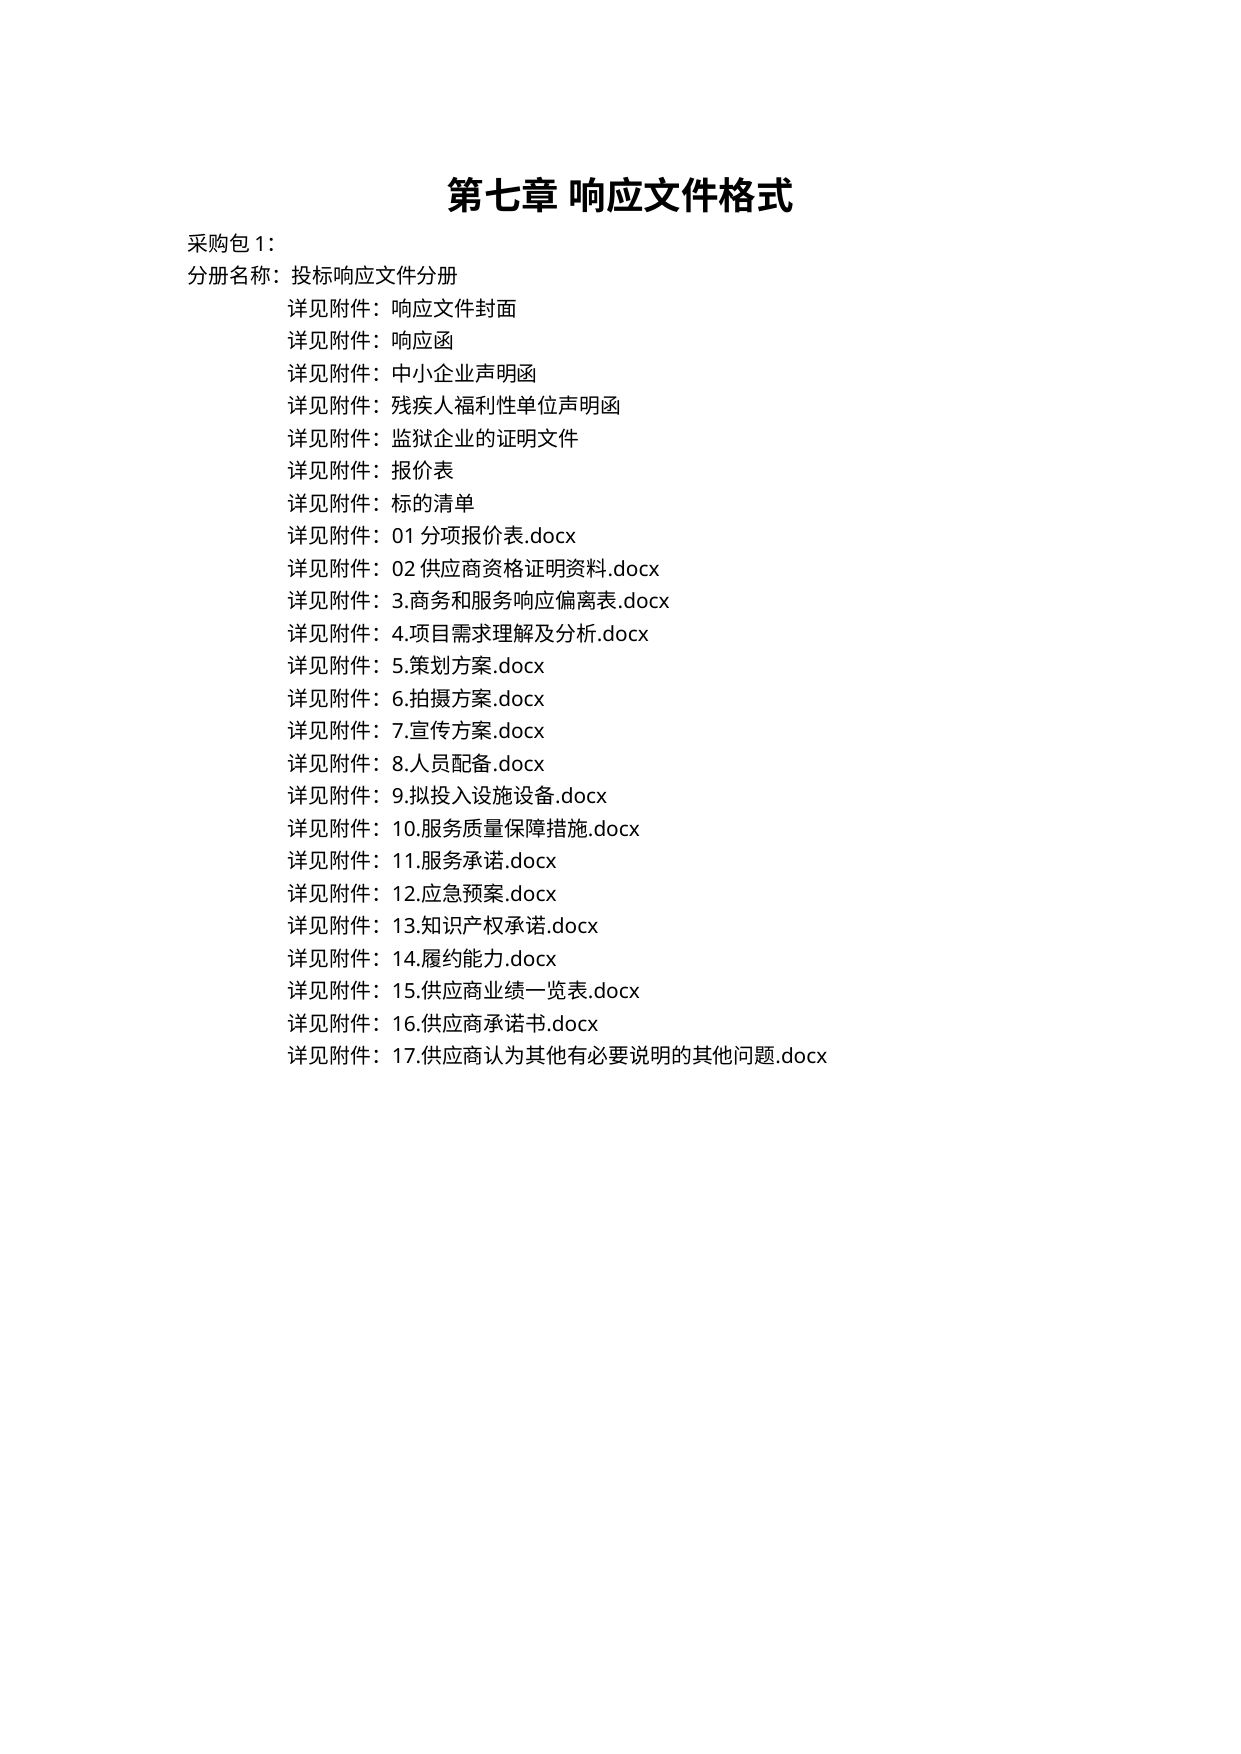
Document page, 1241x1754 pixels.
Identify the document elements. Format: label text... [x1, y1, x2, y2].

text 详见附件：12.应急预案.docx [187, 877, 1053, 909]
text 详见附件：中小企业声明函 [187, 357, 1053, 389]
text 详见附件：8.人员配备.docx [187, 747, 1053, 779]
text 详见附件：5.策划方案.docx [187, 649, 1053, 682]
text 详见附件：17.供应商认为其他有必要说明的其他问题.docx [187, 1039, 1053, 1072]
text 详见附件：13.知识产权承诺.docx [187, 909, 1053, 942]
text 详见附件：4.项目需求理解及分析.docx [187, 617, 1053, 649]
text 详见附件：响应函 [187, 324, 1053, 357]
text 第七章 响应文件格式 [187, 162, 1053, 227]
text 详见附件：残疾人福利性单位声明函 [187, 389, 1053, 422]
text 详见附件：6.拍摄方案.docx [187, 682, 1053, 714]
text 详见附件：15.供应商业绩一览表.docx [187, 974, 1053, 1007]
text 详见附件：响应文件封面 [187, 292, 1053, 324]
text 详见附件：9.拟投入设施设备.docx [187, 779, 1053, 812]
text 详见附件：3.商务和服务响应偏离表.docx [187, 584, 1053, 617]
text 分册名称：投标响应文件分册 [187, 259, 1053, 292]
text 详见附件：监狱企业的证明文件 [187, 422, 1053, 454]
text 详见附件：11.服务承诺.docx [187, 844, 1053, 877]
text 详见附件：16.供应商承诺书.docx [187, 1007, 1053, 1039]
text 详见附件：01分项报价表.docx [187, 519, 1053, 552]
text 详见附件：7.宣传方案.docx [187, 714, 1053, 747]
text 详见附件：10.服务质量保障措施.docx [187, 812, 1053, 844]
text 详见附件：标的清单 [187, 487, 1053, 519]
text 详见附件：报价表 [187, 454, 1053, 487]
text 采购包1： [187, 227, 1053, 259]
text 详见附件：02供应商资格证明资料.docx [187, 552, 1053, 584]
text 详见附件：14.履约能力.docx [187, 942, 1053, 974]
